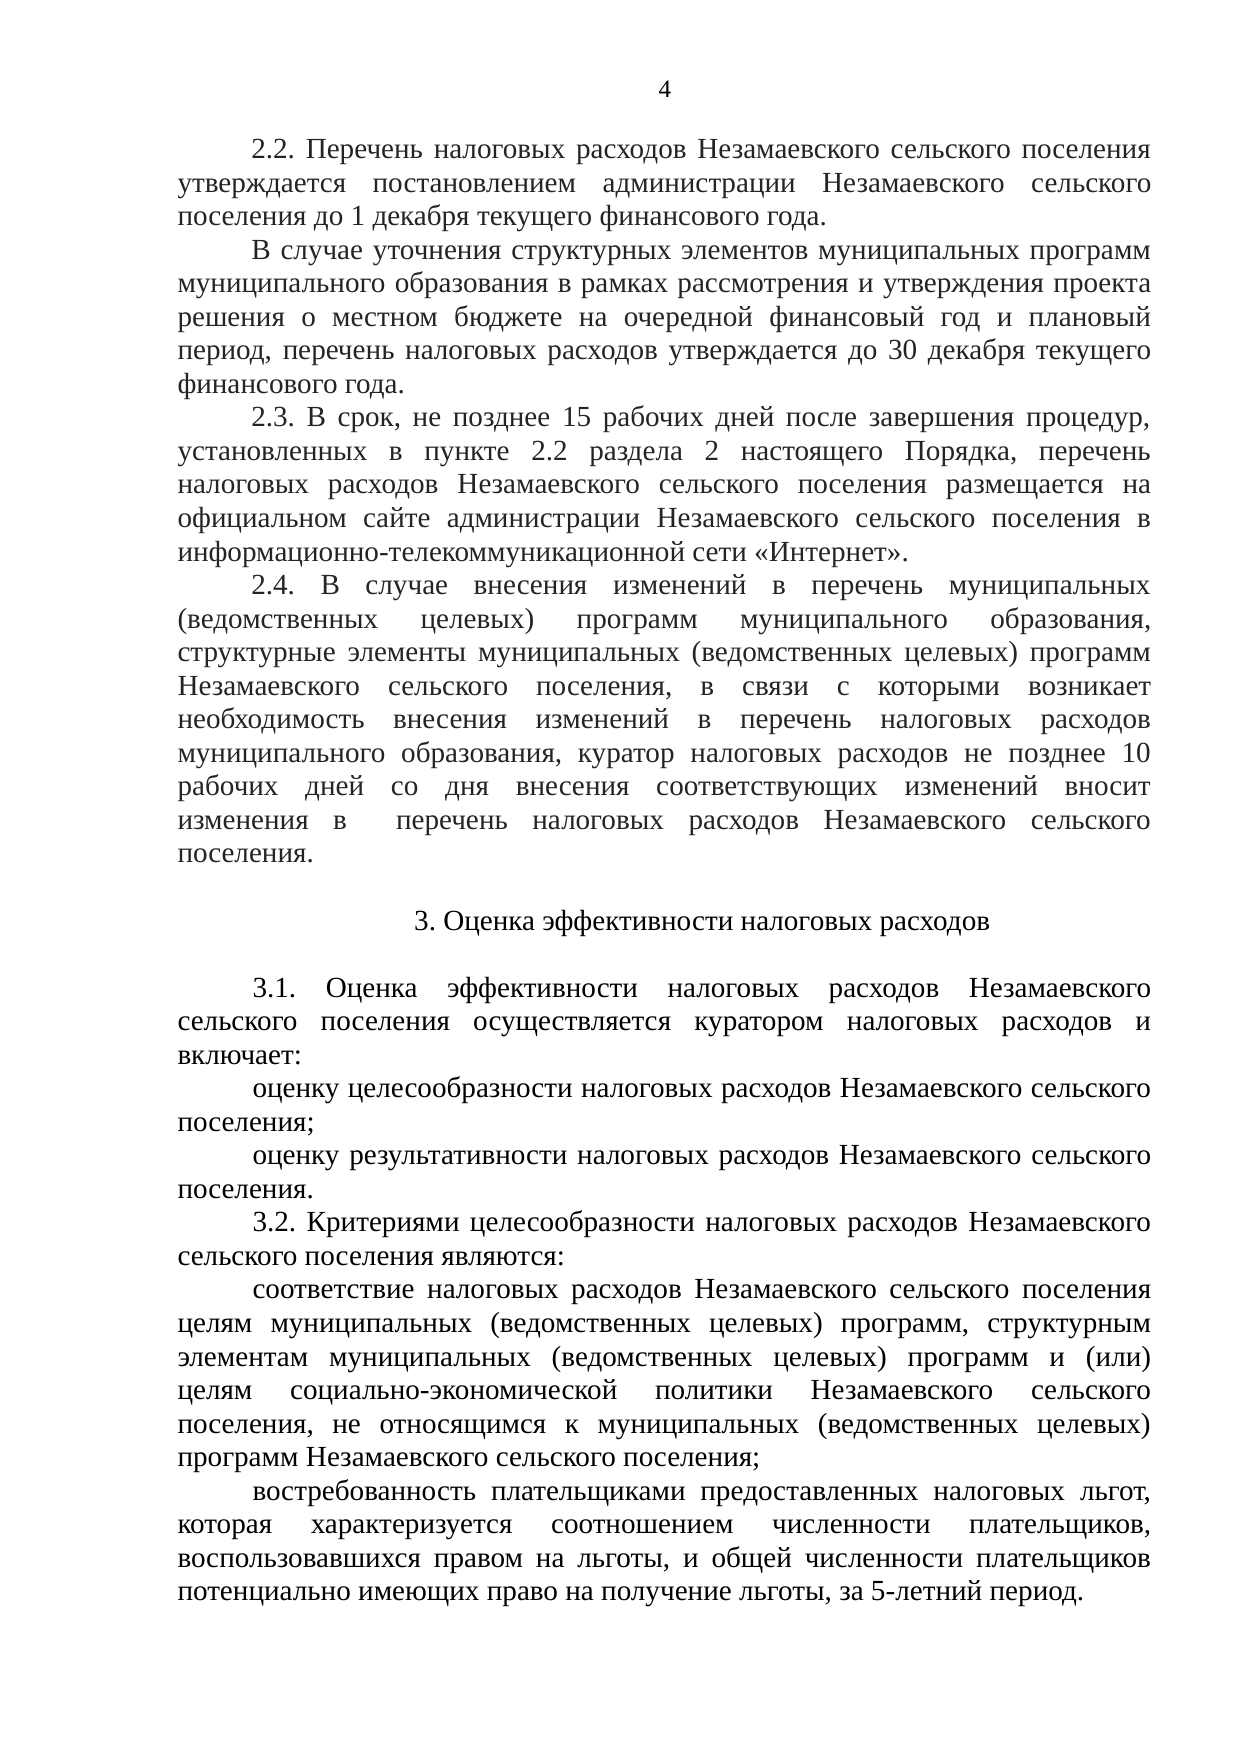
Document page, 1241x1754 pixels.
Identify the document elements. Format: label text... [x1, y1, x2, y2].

text оценку результативности налоговых расходов Незамаевского сельского поселения. [177, 1137, 1152, 1204]
text 3. Оценка эффективности налоговых расходов [177, 903, 1152, 936]
text 3.2. Критериями целесообразности налоговых расходов Незамаевского сельского поселения являются: [177, 1204, 1152, 1272]
text В случае уточнения структурных элементов муниципальных программ муниципального образования в рамках рассмотрения и утверждения проекта решения о местном бюджете на очередной финансовый год и плановый период, перечень налоговых расходов утверждается до 30 декабря текущего финансового года. [177, 232, 1152, 399]
text 2.3. В срок, не позднее 15 рабочих дней после завершения процедур, установленных в пункте 2.2 раздела 2 настоящего Порядка, перечень налоговых расходов Незамаевского сельского поселения размещается на официальном сайте администрации Незамаевского сельского поселения в информационно-телекоммуникационной сети «Интернет». [177, 399, 1152, 567]
text 2.2. Перечень налоговых расходов Незамаевского сельского поселения утверждается постановлением администрации Незамаевского сельского поселения до 1 декабря текущего финансового года. [177, 131, 1152, 232]
text 3.1. Оценка эффективности налоговых расходов Незамаевского сельского поселения осуществляется куратором налоговых расходов и включает: [177, 970, 1152, 1070]
text оценку целесообразности налоговых расходов Незамаевского сельского поселения; [177, 1070, 1152, 1137]
text 2.4. В случае внесения изменений в перечень муниципальных (ведомственных целевых) программ муниципального образования, структурные элементы муниципальных (ведомственных целевых) программ Незамаевского сельского поселения, в связи с которыми возникает необходимость внесения изменений в перечень налоговых расходов муниципального образования, куратор налоговых расходов не позднее 10 рабочих дней со дня внесения соответствующих изменений вносит изменения в перечень налоговых расходов Незамаевского сельского поселения. [177, 567, 1152, 869]
text востребованность плательщиками предоставленных налоговых льгот, которая характеризуется соотношением численности плательщиков, воспользовавшихся правом на льготы, и общей численности плательщиков потенциально имеющих право на получение льготы, за 5-летний период. [177, 1473, 1152, 1607]
text соответствие налоговых расходов Незамаевского сельского поселения целям муниципальных (ведомственных целевых) программ, структурным элементам муниципальных (ведомственных целевых) программ и (или) целям социально-экономической политики Незамаевского сельского поселения, не относящимся к муниципальных (ведомственных целевых) программ Незамаевского сельского поселения; [177, 1272, 1152, 1473]
